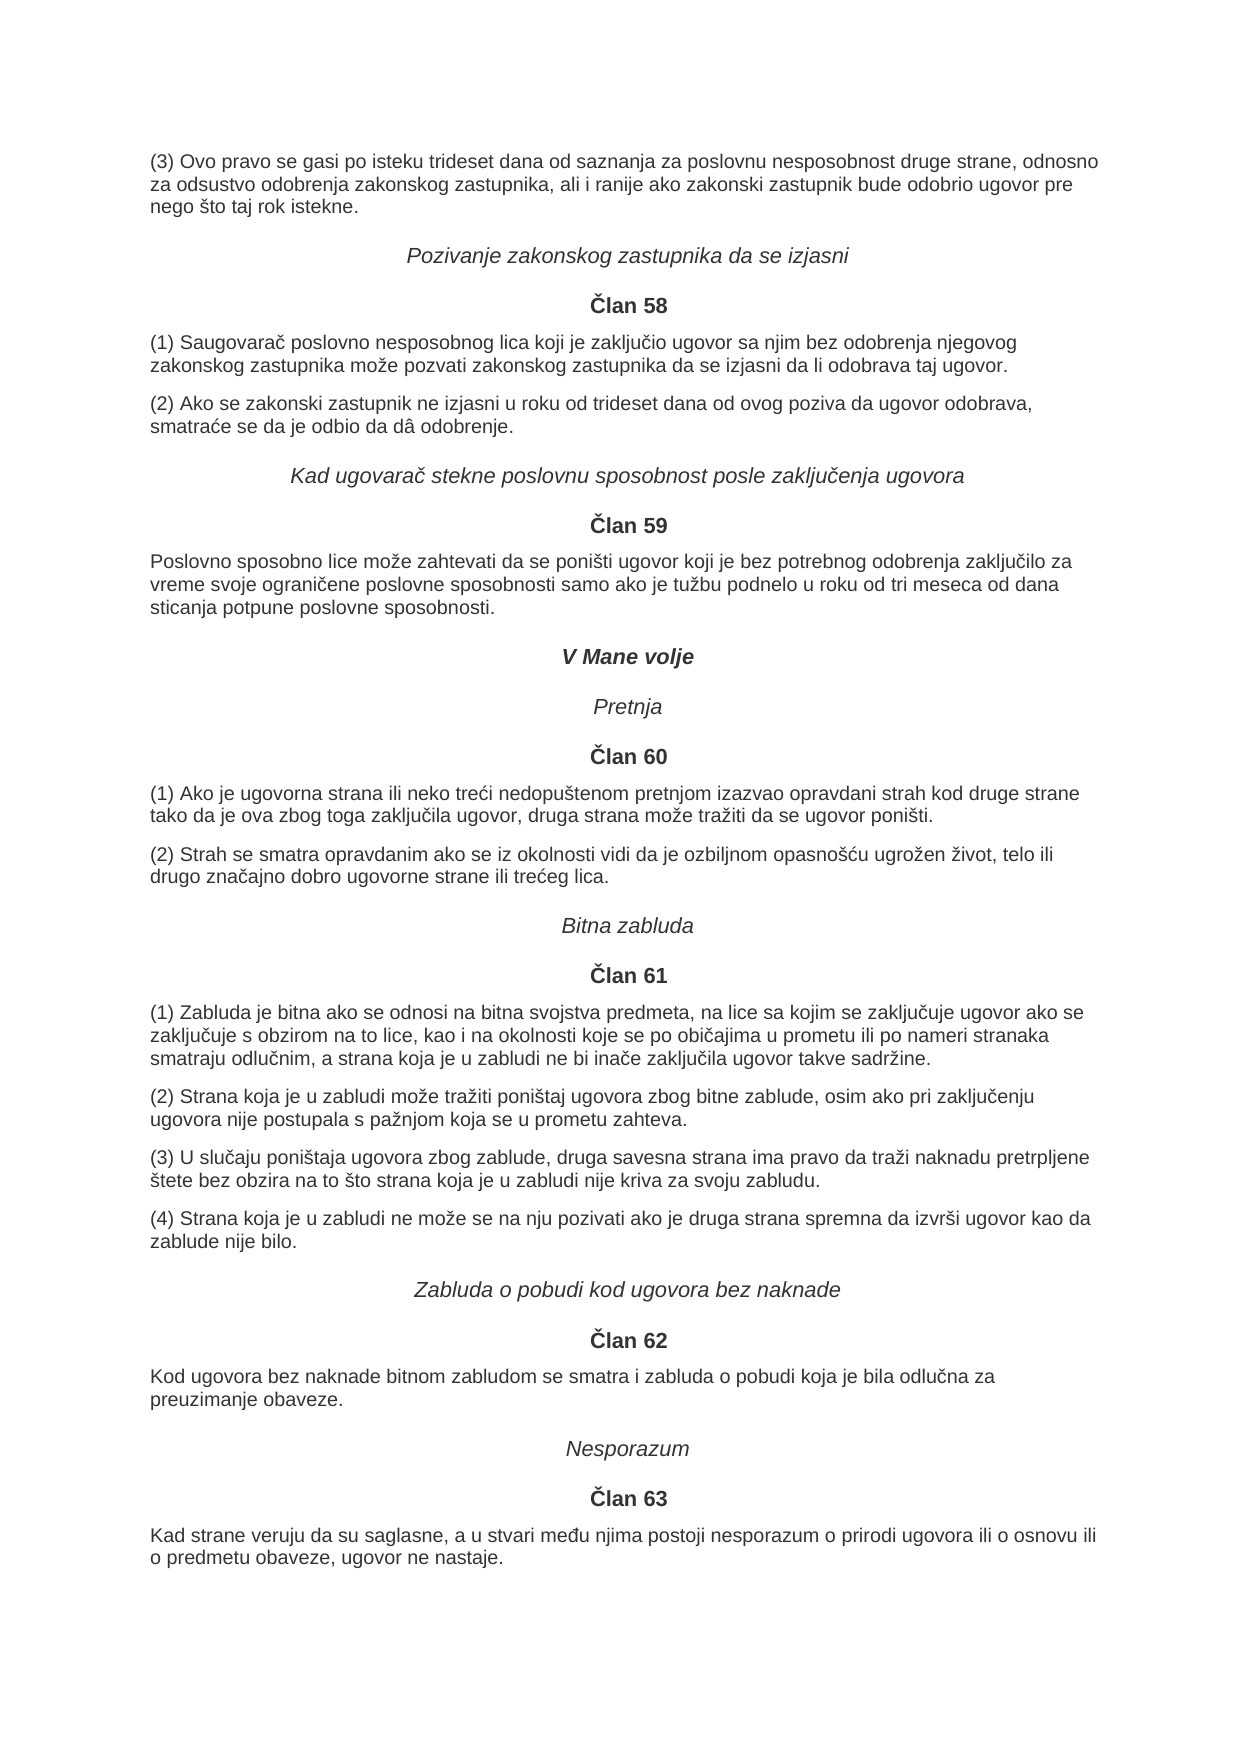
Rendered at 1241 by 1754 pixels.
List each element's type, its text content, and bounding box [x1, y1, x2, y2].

text Član 59 [150, 513, 1107, 538]
text Bitna zabluda [150, 913, 1107, 938]
text Član 63 [150, 1486, 1107, 1511]
text (3) Ovo pravo se gasi po isteku trideset dana od saznanja za poslovnu nesposobnost druge strane, odnosno za odsustvo odobrenja zakonskog zastupnika, ali i ranije ako zakonski zastupnik bude odobrio ugovor pre nego što taj rok istekne. [150, 150, 1107, 218]
text V Mane volje [150, 643, 1107, 669]
text Poslovno sposobno lice može zahtevati da se poništi ugovor koji je bez potrebnog odobrenja zaključilo za vreme svoje ograničene poslovne sposobnosti samo ako je tužbu podnelo u roku od tri meseca od dana sticanja potpune poslovne sposobnosti. [150, 550, 1107, 618]
text (2) Strana koja je u zabludi može tražiti poništaj ugovora zbog bitne zablude, osim ako pri zaključenju ugovora nije postupala s pažnjom koja se u prometu zahteva. [150, 1085, 1107, 1130]
text Član 60 [150, 744, 1107, 769]
text Član 61 [150, 963, 1107, 988]
text Kad ugovarač stekne poslovnu sposobnost posle zaključenja ugovora [150, 462, 1107, 488]
text Član 58 [150, 293, 1107, 318]
text (2) Strah se smatra opravdanim ako se iz okolnosti vidi da je ozbiljnom opasnošću ugrožen život, telo ili drugo značajno dobro ugovorne strane ili trećeg lica. [150, 843, 1107, 888]
text Kad strane veruju da su saglasne, a u stvari među njima postoji nesporazum o prirodi ugovora ili o osnovu ili o predmetu obaveze, ugovor ne nastaje. [150, 1523, 1107, 1569]
text (3) U slučaju poništaja ugovora zbog zablude, druga savesna strana ima pravo da traži naknadu pretrpljene štete bez obzira na to što strana koja je u zabludi nije kriva za svoju zabludu. [150, 1146, 1107, 1191]
text (1) Ako je ugovorna strana ili neko treći nedopuštenom pretnjom izazvao opravdani strah kod druge strane tako da je ova zbog toga zaključila ugovor, druga strana može tražiti da se ugovor poništi. [150, 782, 1107, 827]
text (2) Ako se zakonski zastupnik ne izjasni u roku od trideset dana od ovog poziva da ugovor odobrava, smatraće se da je odbio da dâ odobrenje. [150, 392, 1107, 437]
text Zabluda o pobudi kod ugovora bez naknade [150, 1277, 1107, 1302]
text (1) Saugovarač poslovno nesposobnog lica koji je zaključio ugovor sa njim bez odobrenja njegovog zakonskog zastupnika može pozvati zakonskog zastupnika da se izjasni da li odobrava taj ugovor. [150, 331, 1107, 376]
text Član 62 [150, 1327, 1107, 1353]
text Pretnja [150, 694, 1107, 719]
text (4) Strana koja je u zabludi ne može se na nju pozivati ako je druga strana spremna da izvrši ugovor kao da zablude nije bilo. [150, 1207, 1107, 1252]
text Nesporazum [150, 1436, 1107, 1461]
text (1) Zabluda je bitna ako se odnosi na bitna svojstva predmeta, na lice sa kojim se zaključuje ugovor ako se zaključuje s obzirom na to lice, kao i na okolnosti koje se po običajima u prometu ili po nameri stranaka smatraju odlučnim, a strana koja je u zabludi ne bi inače zaključila ugovor takve sadržine. [150, 1001, 1107, 1069]
text Kod ugovora bez naknade bitnom zabludom se smatra i zabluda o pobudi koja je bila odlučna za preuzimanje obaveze. [150, 1365, 1107, 1411]
text Pozivanje zakonskog zastupnika da se izjasni [150, 243, 1107, 268]
